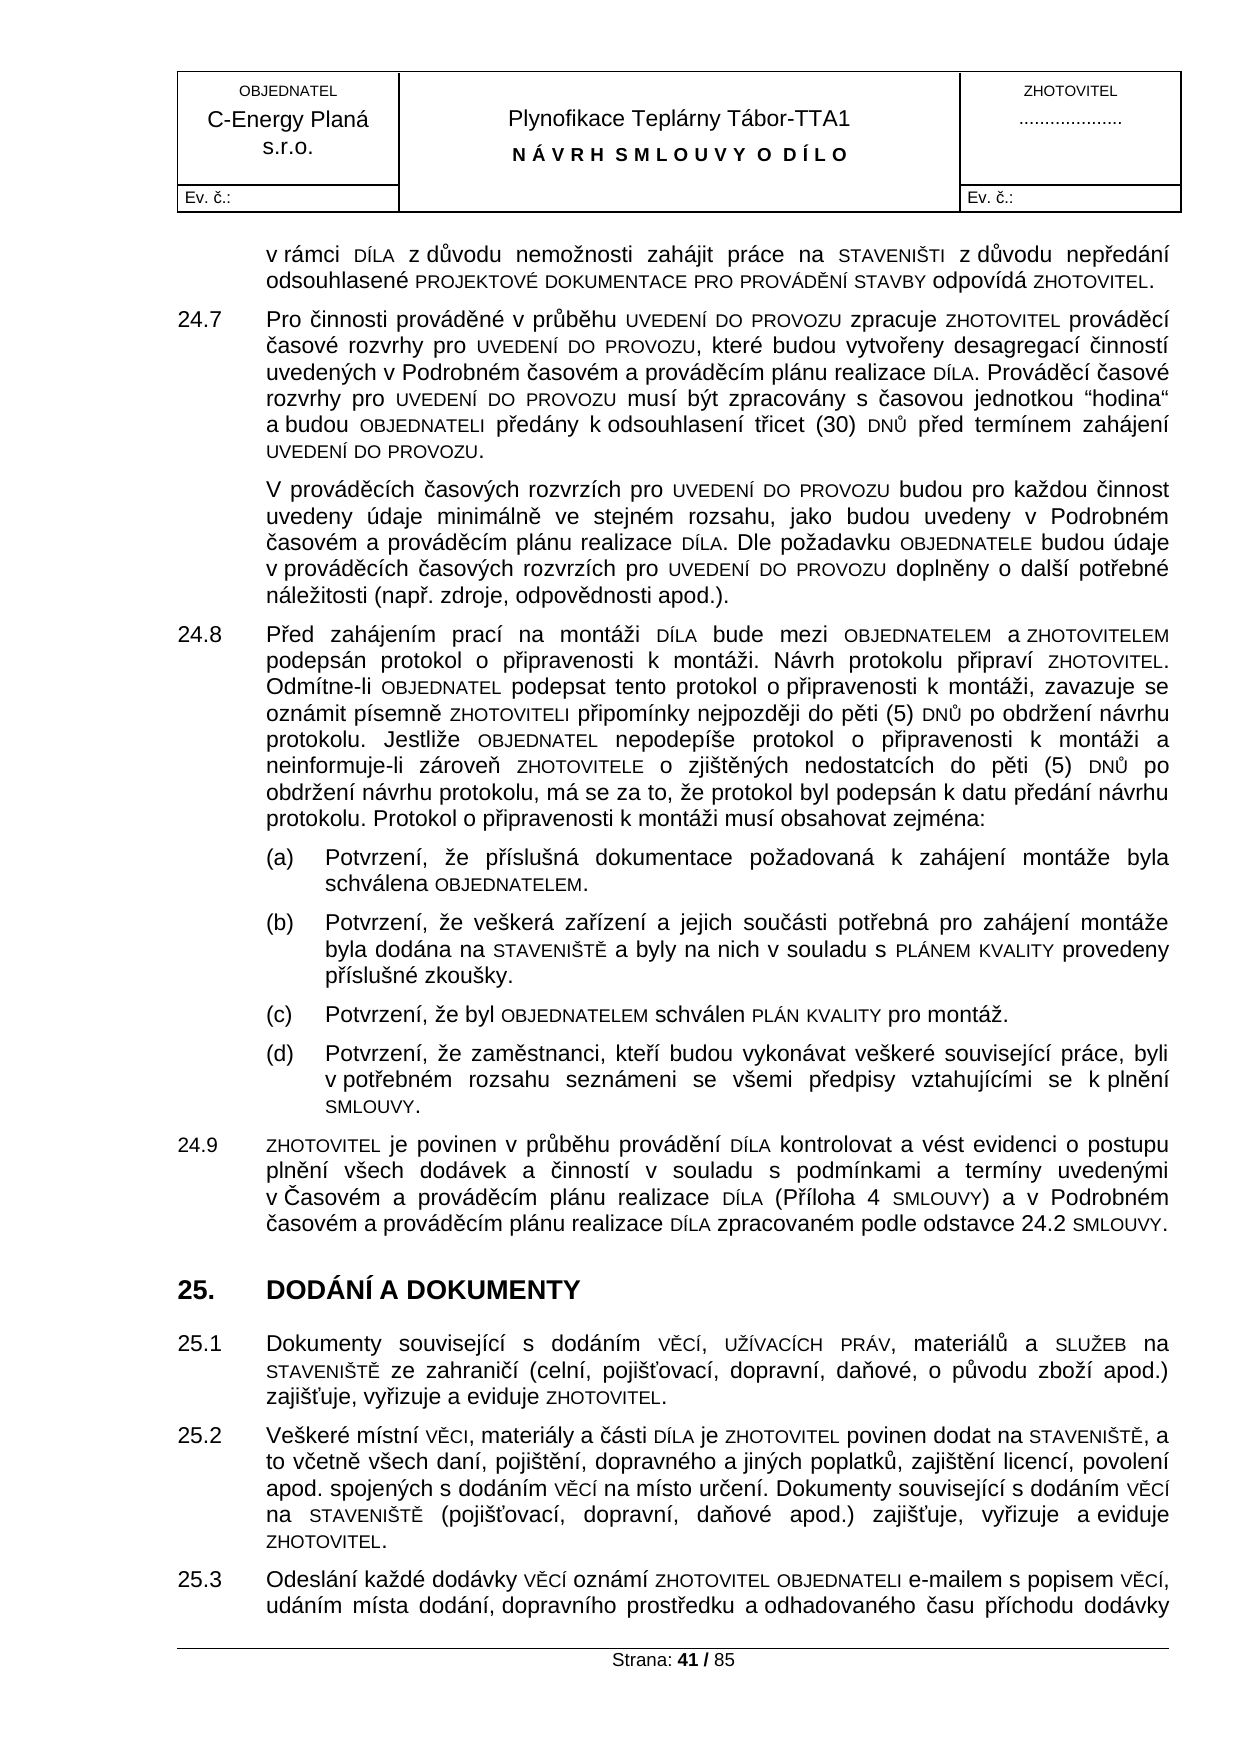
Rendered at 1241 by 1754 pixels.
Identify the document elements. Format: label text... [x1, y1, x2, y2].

subtitle Potvrzení, že byl objednatelem schválen plán kvality pro montáž. [266, 1001, 1169, 1027]
subtitle Potvrzení, že veškerá zařízení a jejich součásti potřebná pro zahájení montáže byla dodána na staveniště a byly na nich v souladu s plánem kvality provedeny příslušné zkoušky. [266, 909, 1169, 988]
text Veškeré místní věci, materiály a části díla je zhotovitel povinen dodat na staveniště, a to včetně všech daní, pojištění, dopravného a jiných poplatků, zajištění licencí, povolení apod. spojených s dodáním věcí na místo určení. Dokumenty související s dodáním věcí na staveniště (pojišťovací, dopravní, daňové apod.) zajišťuje, vyřizuje a eviduje zhotovitel. [177, 1422, 1169, 1554]
subtitle dodání a dokumenty [177, 1274, 1169, 1305]
text Před zahájením prací na montáži díla bude mezi objednatelem a zhotovitelem podepsán protokol o připravenosti k montáži. Návrh protokolu připraví zhotovitel. Odmítne-li objednatel podepsat tento protokol o připravenosti k montáži, zavazuje se oznámit písemně zhotoviteli připomínky nejpozději do pěti (5) dnů po obdržení návrhu protokolu. Jestliže objednatel nepodepíše protokol o připravenosti k montáži a neinformuje-li zároveň zhotovitele o zjištěných nedostatcích do pěti (5) dnů po obdržení návrhu protokolu, má se za to, že protokol byl podepsán k datu předání návrhu protokolu. Protokol o připravenosti k montáži musí obsahovat zejména: [177, 621, 1169, 831]
list V prováděcích časových rozvrzích pro uvedení do provozu budou pro každou činnost uvedeny údaje minimálně ve stejném rozsahu, jako budou uvedeny v Podrobném časovém a prováděcím plánu realizace díla. Dle požadavku objednatele budou údaje v prováděcích časových rozvrzích pro uvedení do provozu doplněny o další potřebné náležitosti (např. zdroje, odpovědnosti apod.). [266, 476, 1169, 608]
text Pro činnosti prováděné v průběhu uvedení do provozu zpracuje zhotovitel prováděcí časové rozvrhy pro uvedení do provozu, které budou vytvořeny desagregací činností uvedených v Podrobném časovém a prováděcím plánu realizace díla. Prováděcí časové rozvrhy pro uvedení do provozu musí být zpracovány s časovou jednotkou “hodina“ a budou objednateli předány k odsouhlasení třicet (30) dnů před termínem zahájení uvedení do provozu. [177, 306, 1169, 464]
subtitle Potvrzení, že příslušná dokumentace požadovaná k zahájení montáže byla schválena objednatelem. [266, 844, 1169, 897]
text zhotovitel je povinen v průběhu provádění díla kontrolovat a vést evidenci o postupu plnění všech dodávek a činností v souladu s podmínkami a termíny uvedenými v Časovém a prováděcím plánu realizace díla (Příloha 4 smlouvy) a v Podrobném časovém a prováděcím plánu realizace díla zpracovaném podle odstavce 24.2 smlouvy. [177, 1131, 1169, 1237]
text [177, 1566, 1169, 1619]
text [177, 241, 1169, 293]
subtitle Potvrzení, že zaměstnanci, kteří budou vykonávat veškeré související práce, byli v potřebném rozsahu seznámeni se všemi předpisy vztahujícími se k plnění smlouvy. [266, 1039, 1169, 1119]
text Dokumenty související s dodáním věcí, užívacích práv, materiálů a služeb na staveniště ze zahraničí (celní, pojišťovací, dopravní, daňové, o původu zboží apod.) zajišťuje, vyřizuje a eviduje zhotovitel. [177, 1330, 1169, 1409]
